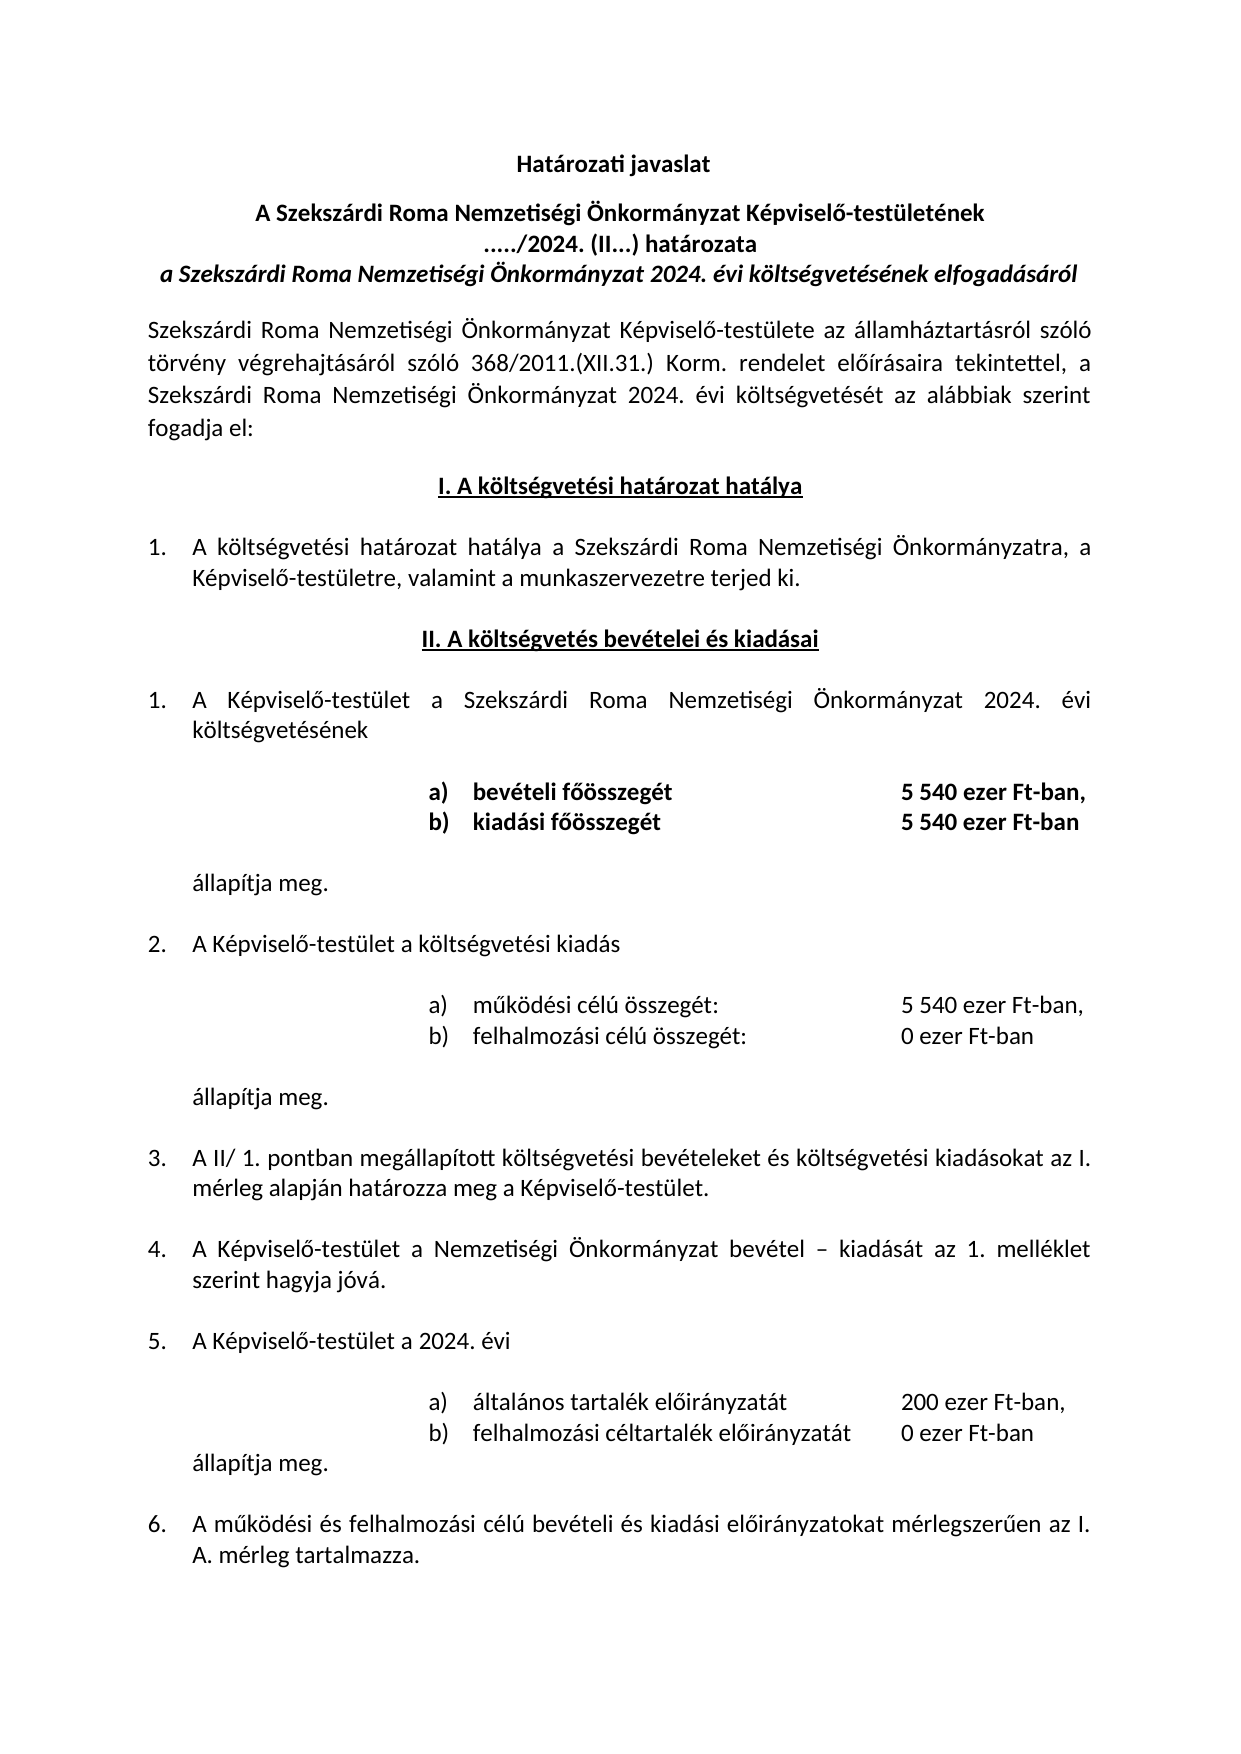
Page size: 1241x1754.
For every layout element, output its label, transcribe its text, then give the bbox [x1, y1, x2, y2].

text I. A költségvetési határozat hatálya [148, 471, 1092, 501]
list A Képviselő-testület a Szekszárdi Roma Nemzetiségi Önkormányzat 2024. évi költségvetésének [148, 684, 1092, 745]
text ...../2024. (II...) határozata [148, 228, 1092, 258]
list A Képviselő-testület a Nemzetiségi Önkormányzat bevétel – kiadását az 1. melléklet szerint hagyja jóvá. [148, 1233, 1092, 1294]
list felhalmozási célú összegét: 0 ezer Ft-ban [428, 1020, 1092, 1050]
list A működési és felhalmozási célú bevételi és kiadási előirányzatokat mérlegszerűen az I. A. mérleg tartalmazza. [148, 1508, 1092, 1569]
text állapítja meg. [192, 1447, 1092, 1478]
list bevételi főösszegét 5 540 ezer Ft-ban, [428, 776, 1092, 806]
list A Képviselő-testület a 2024. évi [148, 1325, 1092, 1356]
text állapítja meg. [148, 867, 1092, 898]
list A Képviselő-testület a költségvetési kiadás [148, 928, 1092, 959]
text a Szekszárdi Roma Nemzetiségi Önkormányzat 2024. évi költségvetésének elfogadásáról [148, 258, 1092, 289]
text Határozati javaslat [443, 148, 1092, 178]
list felhalmozási céltartalék előirányzatát 0 ezer Ft-ban [428, 1417, 1092, 1447]
list A II/ 1. pontban megállapított költségvetési bevételeket és költségvetési kiadásokat az I. mérleg alapján határozza meg a Képviselő-testület. [148, 1142, 1092, 1203]
list A költségvetési határozat hatálya a Szekszárdi Roma Nemzetiségi Önkormányzatra, a Képviselő-testületre, valamint a munkaszervezetre terjed ki. [148, 532, 1092, 593]
list kiadási főösszegét 5 540 ezer Ft-ban [428, 806, 1092, 837]
text II. A költségvetés bevételei és kiadásai [148, 623, 1092, 654]
text A Szekszárdi Roma Nemzetiségi Önkormányzat Képviselő-testületének [148, 197, 1092, 228]
list általános tartalék előirányzatát 200 ezer Ft-ban, [428, 1386, 1092, 1417]
text Szekszárdi Roma Nemzetiségi Önkormányzat Képviselő-testülete az államháztartásról szóló törvény végrehajtásáról szóló 368/2011.(XII.31.) Korm. rendelet előírásaira tekintettel, a Szekszárdi Roma Nemzetiségi Önkormányzat 2024. évi költségvetését az alábbiak szerint fogadja el: [148, 314, 1092, 443]
list működési célú összegét: 5 540 ezer Ft-ban, [428, 989, 1092, 1020]
text állapítja meg. [148, 1081, 1092, 1111]
